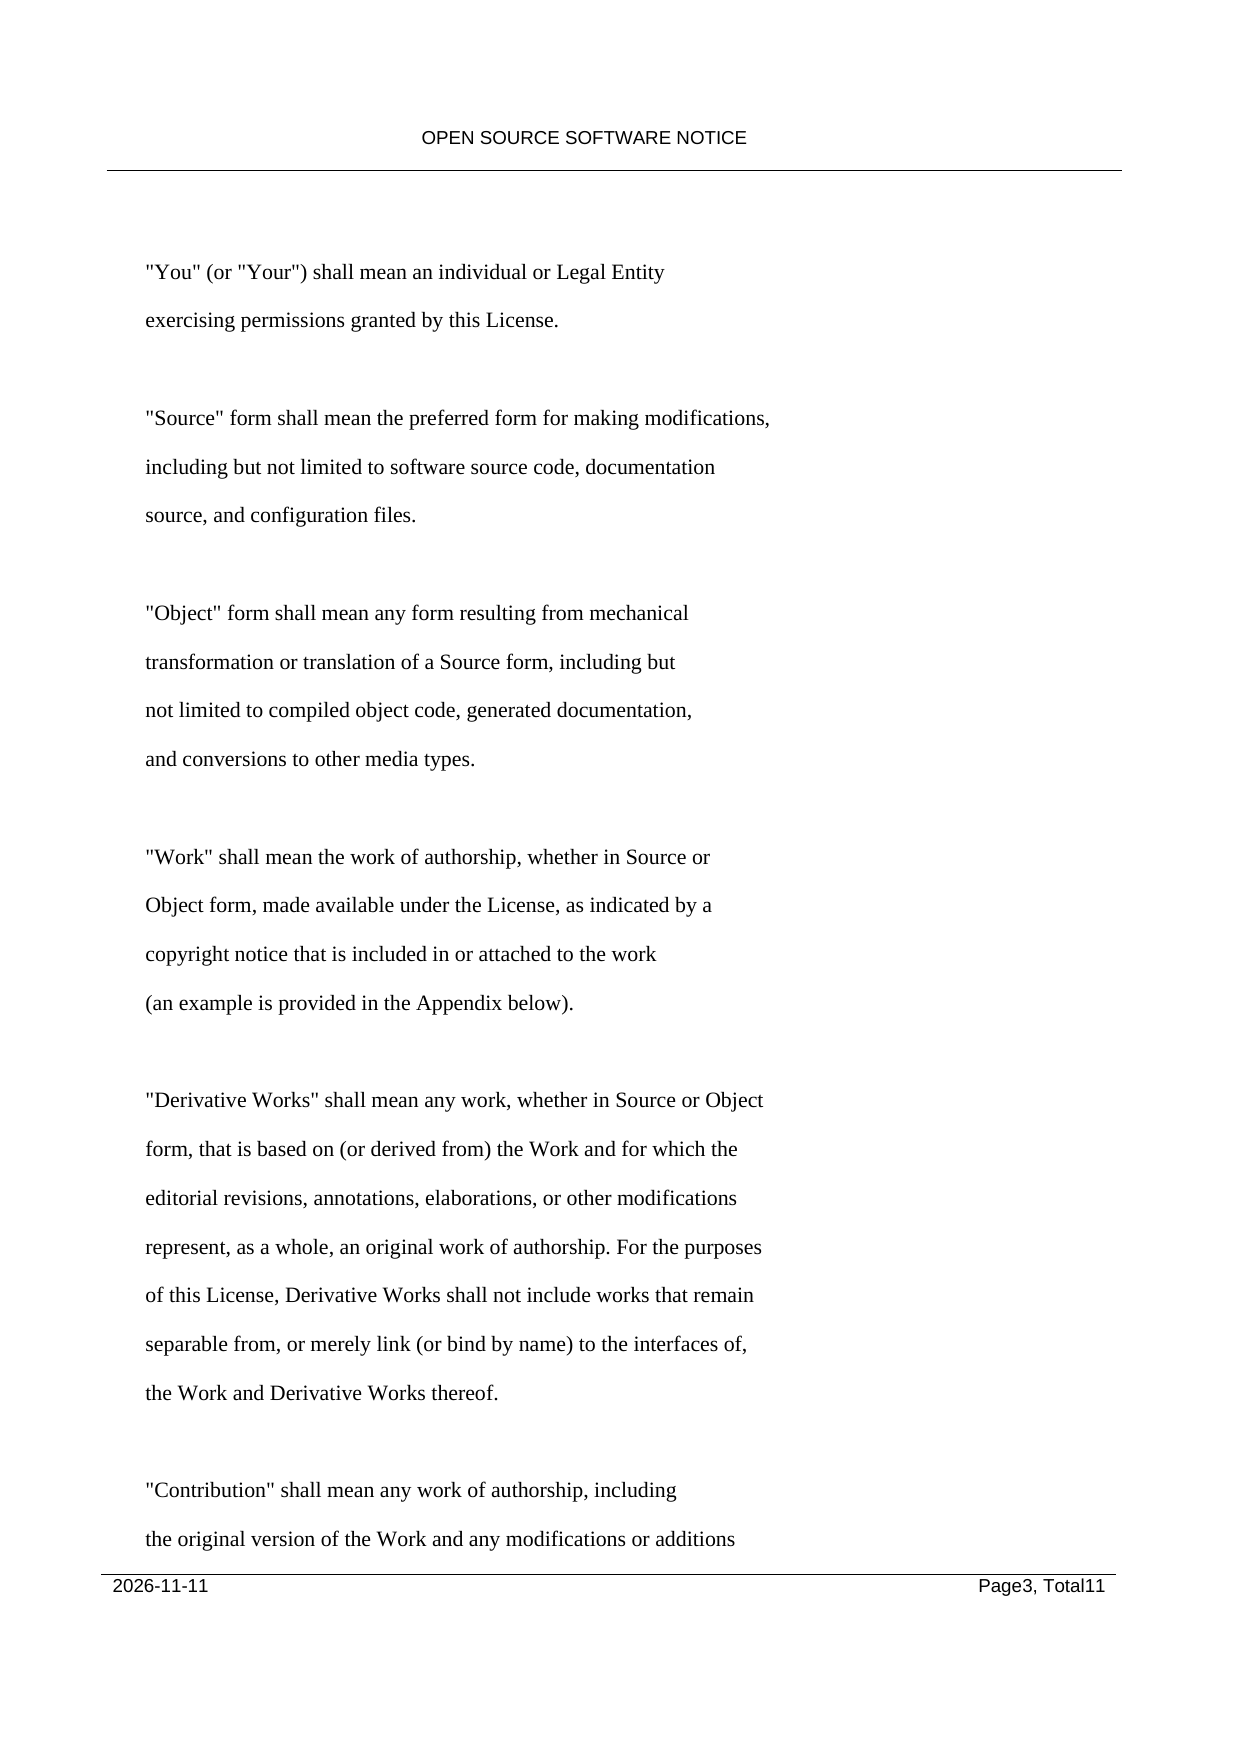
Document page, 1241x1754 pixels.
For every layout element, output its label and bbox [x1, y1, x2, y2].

text [112, 206, 1128, 1555]
